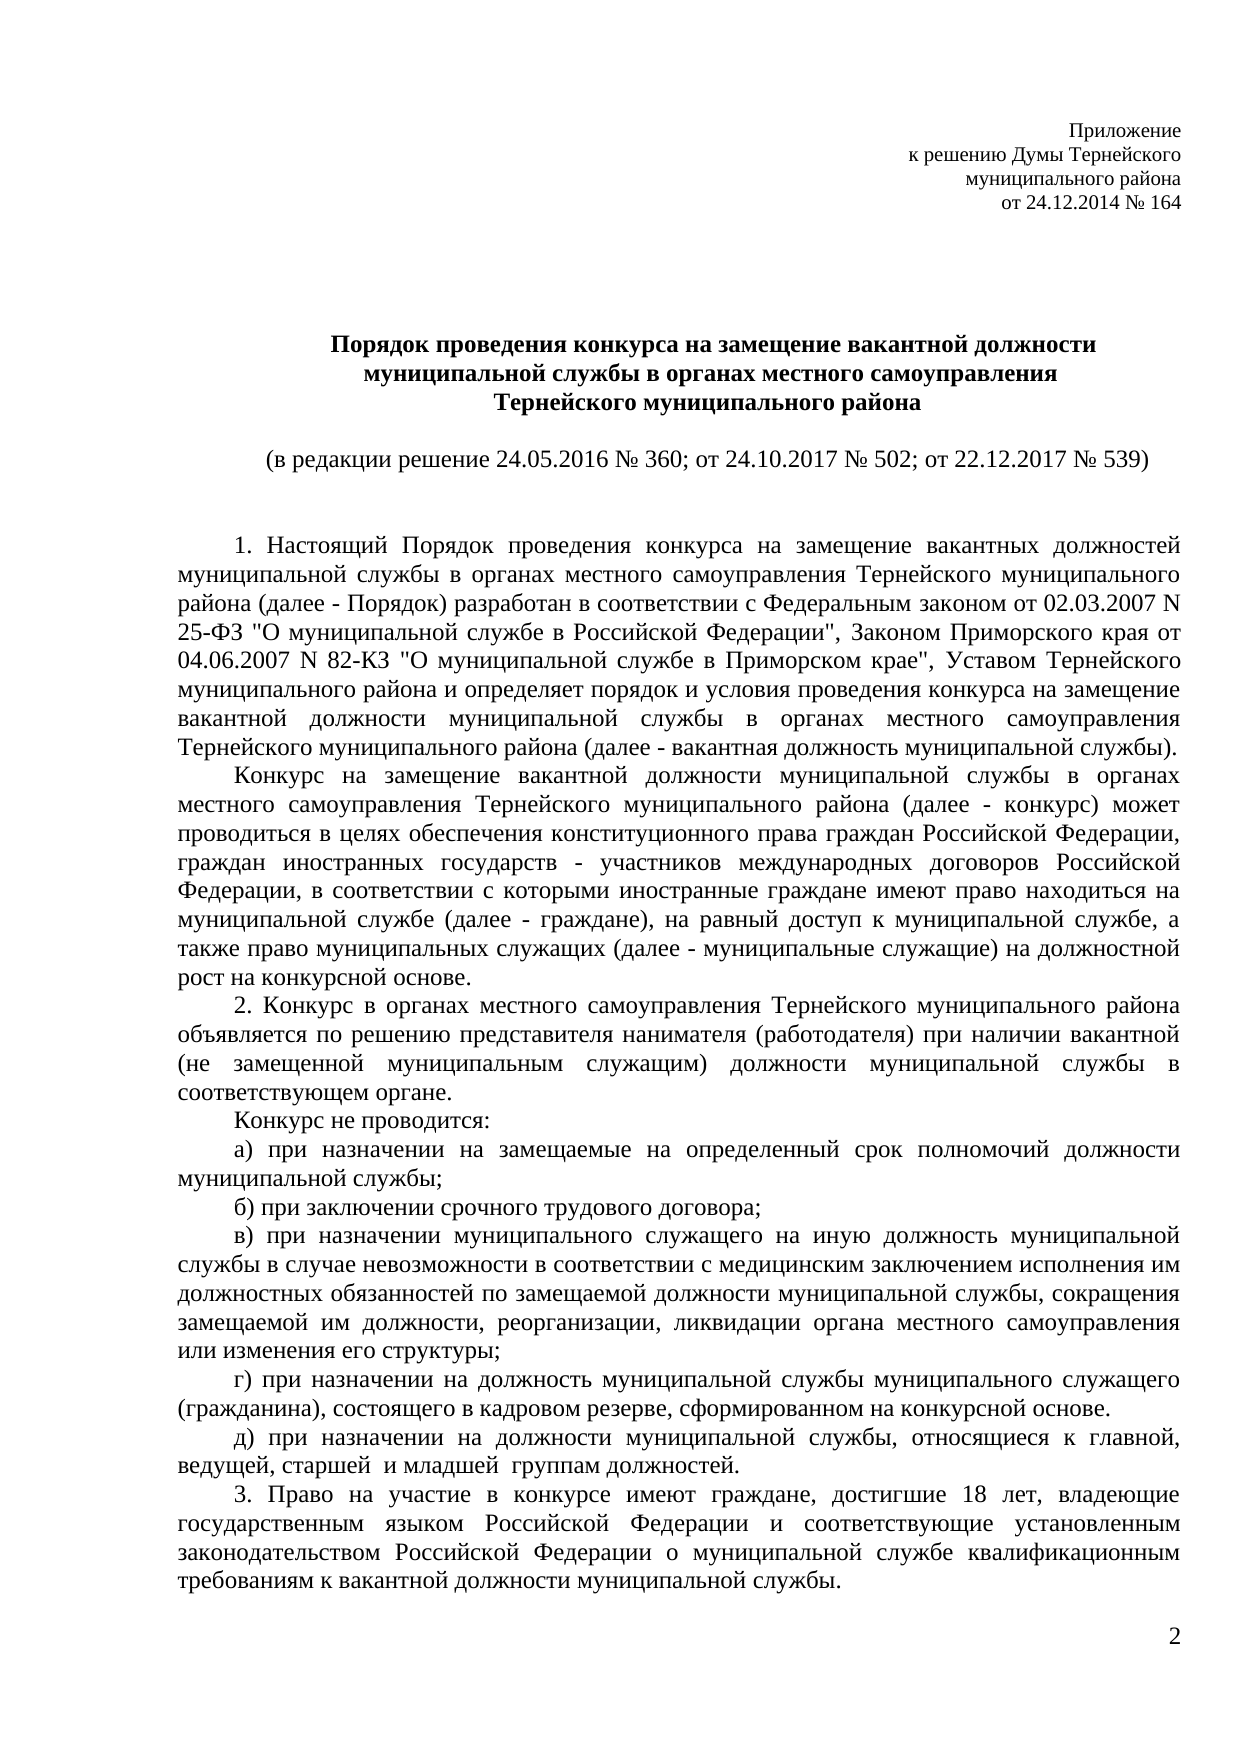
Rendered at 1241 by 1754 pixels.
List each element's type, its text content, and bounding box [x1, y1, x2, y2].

text Конкурс на замещение вакантной должности муниципальной службы в органах местного самоуправления Тернейского муниципального района (далее - конкурс) может проводиться в целях обеспечения конституционного права граждан Российской Федерации, граждан иностранных государств - участников международных договоров Российской Федерации, в соответствии с которыми иностранные граждане имеют право находиться на муниципальной службе (далее - граждане), на равный доступ к муниципальной службе, а также право муниципальных служащих (далее - муниципальные служащие) на должностной рост на конкурсной основе. [177, 761, 1181, 991]
text д) при назначении на должности муниципальной службы, относящиеся к главной, ведущей, старшей и младшей группам должностей. [177, 1422, 1181, 1479]
text 3. Право на участие в конкурсе имеют граждане, достигшие 18 лет, владеющие государственным языком Российской Федерации и соответствующие установленным законодательством Российской Федерации о муниципальной службе квалификационным требованиям к вакантной должности муниципальной службы. [177, 1479, 1181, 1594]
text Тернейского муниципального района [177, 387, 1181, 416]
text а) при назначении на замещаемые на определенный срок полномочий должности муниципальной службы; [177, 1134, 1181, 1192]
text г) при назначении на должность муниципальной службы муниципального служащего (гражданина), состоящего в кадровом резерве, сформированном на конкурсной основе. [177, 1364, 1181, 1422]
text Приложение [177, 118, 1181, 142]
text б) при заключении срочного трудового договора; [177, 1192, 1181, 1221]
text Конкурс не проводится: [177, 1106, 1181, 1134]
text от 24.12.2014 № 164 [177, 190, 1181, 214]
text 2. Конкурс в органах местного самоуправления Тернейского муниципального района объявляется по решению представителя нанимателя (работодателя) при наличии вакантной (не замещенной муниципальным служащим) должности муниципальной службы в соответствующем органе. [177, 991, 1181, 1106]
text муниципальной службы в органах местного самоуправления [177, 358, 1181, 387]
text к решению Думы Тернейского [177, 142, 1181, 166]
text 1. Настоящий Порядок проведения конкурса на замещение вакантных должностей муниципальной службы в органах местного самоуправления Тернейского муниципального района (далее - Порядок) разработан в соответствии с Федеральным законом от 02.03.2007 N 25-ФЗ "О муниципальной службе в Российской Федерации", Законом Приморского края от 04.06.2007 N 82-КЗ "О муниципальной службе в Приморском крае", Уставом Тернейского муниципального района и определяет порядок и условия проведения конкурса на замещение вакантной должности муниципальной службы в органах местного самоуправления Тернейского муниципального района (далее - вакантная должность муниципальной службы). [177, 531, 1181, 761]
text Порядок проведения конкурса на замещение вакантной должности [177, 329, 1181, 358]
text муниципального района [177, 166, 1181, 190]
text (в редакции решение 24.05.2016 № 360; от 24.10.2017 № 502; от 22.12.2017 № 539) [177, 444, 1181, 473]
text в) при назначении муниципального служащего на иную должность муниципальной службы в случае невозможности в соответствии с медицинским заключением исполнения им должностных обязанностей по замещаемой должности муниципальной службы, сокращения замещаемой им должности, реорганизации, ликвидации органа местного самоуправления или изменения его структуры; [177, 1221, 1181, 1364]
